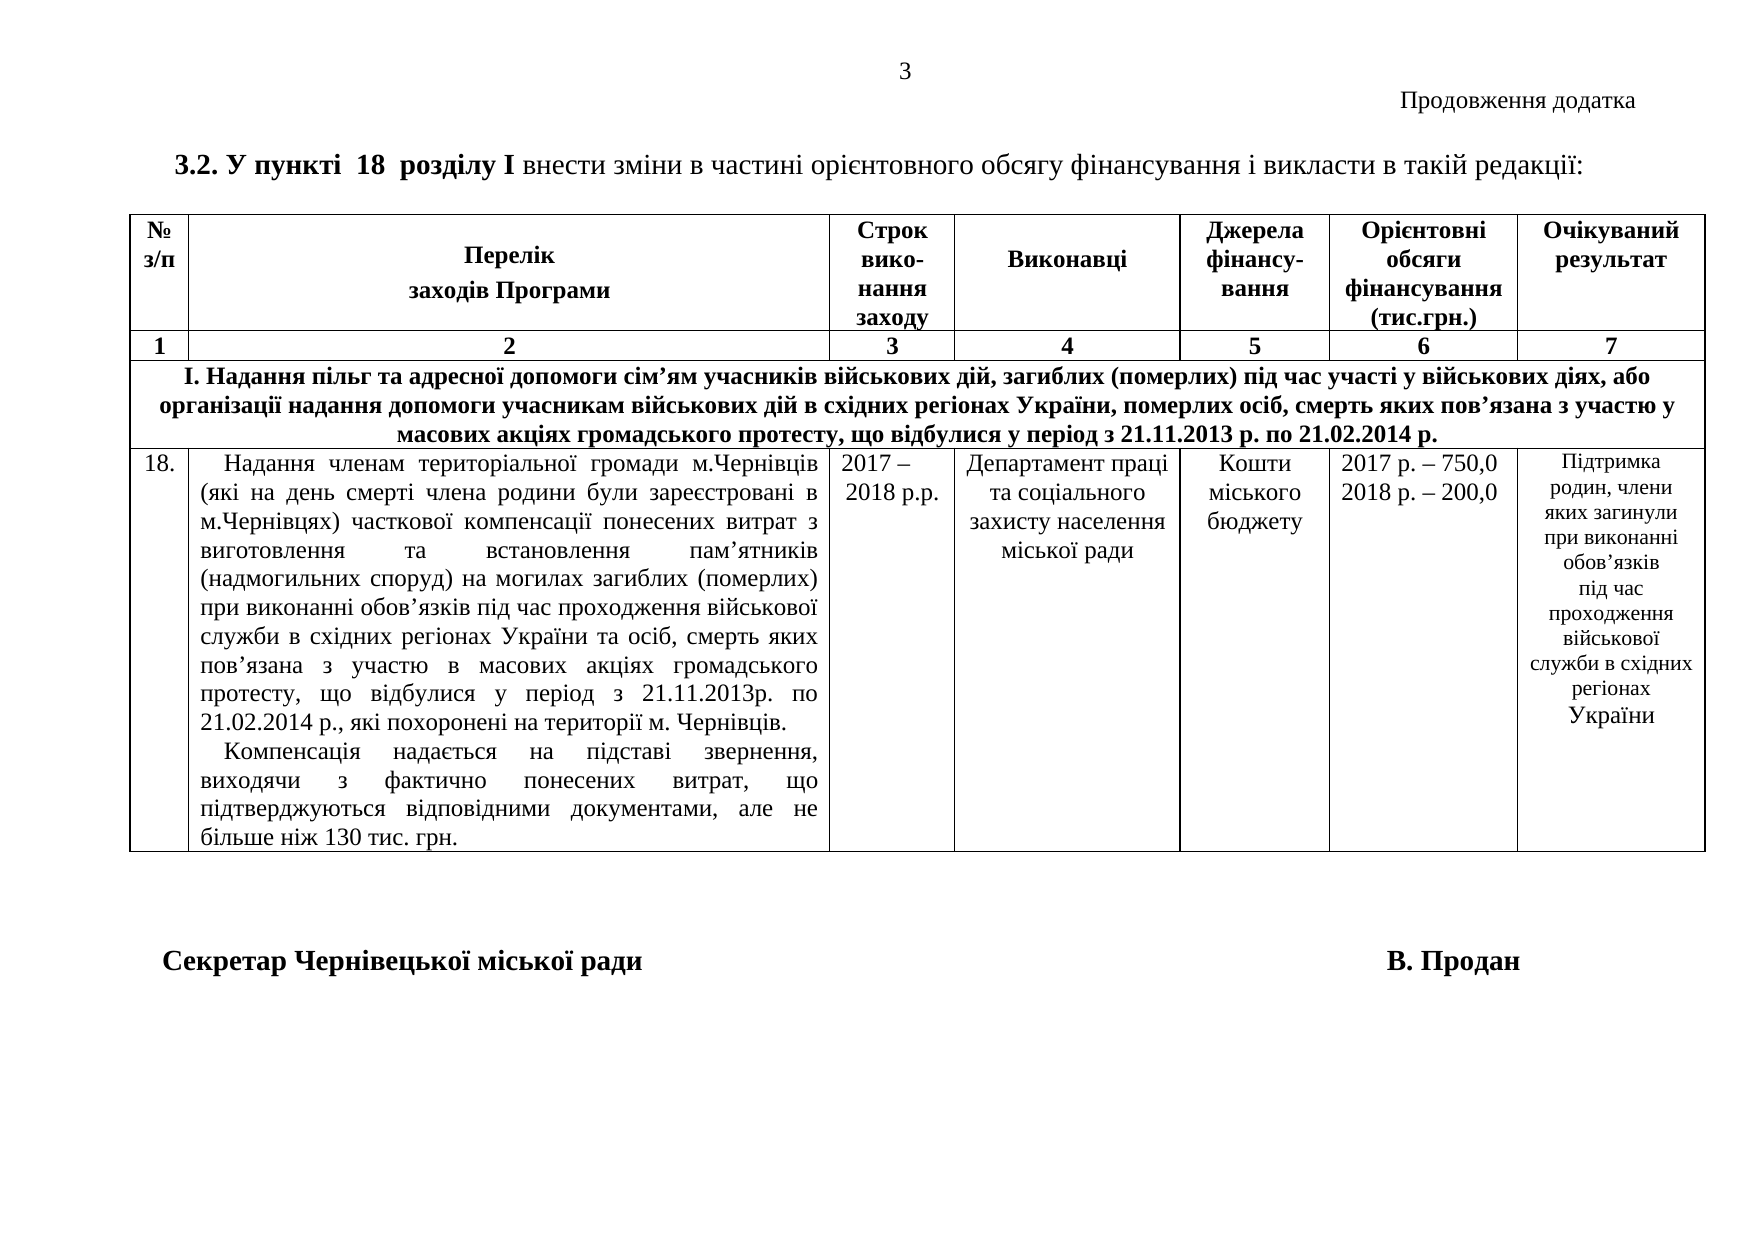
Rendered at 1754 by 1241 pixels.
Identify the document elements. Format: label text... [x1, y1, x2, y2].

table_cell Надання членам територіальної громади м.Чернівців (які на день смерті члена родини були зареєстровані в м.Чернівцях) часткової компенсації понесених витрат з виготовлення та встановлення пам’ятників (надмогильних споруд) на могилах загиблих (померлих) при виконанні обов’язків під час проходження військової служби в східних регіонах України та осіб, смерть яких пов’язана з участю в масових акціях громадського протесту, що відбулися у період з 21.11.2013р. по 21.02.2014 р., які похоронені на території м. Чернівців. Компенсація надається на підставі звернення, виходячи з фактично понесених витрат, що підтверджуються відповідними документами, але не більше ніж 130 тис. грн. [189, 449, 829, 851]
table_cell 4 [955, 331, 1179, 360]
table_cell 3 [830, 331, 954, 360]
table_cell Підтримка родин, члени яких загинули при виконанні обов’язків під час проходження військової служби в східних регіонах України [1518, 449, 1704, 851]
table_header Строк вико-нання заходу [830, 215, 954, 330]
table_cell 5 [1181, 331, 1329, 360]
table_cell І. Надання пільг та адресної допомоги сім’ям учасників військових дій, загиблих (померлих) під час участі у військових діях, або організації надання допомоги учасникам військових дій в східних регіонах України, померлих осіб, смерть яких пов’язана з участю у масових акціях громадського протесту, що відбулися у період з 21.11.2013 р. по 21.02.2014 р. [131, 361, 1704, 447]
table_header Виконавці [955, 215, 1179, 330]
table_header Джерела фінансу-вання [1181, 215, 1329, 330]
text 3.2. У пункті 18 розділу І внести зміни в частині орієнтовного обсягу фінансування і викласти в такій редакції: [118, 147, 1636, 181]
table_cell 6 [1330, 331, 1517, 360]
text 3 [118, 56, 1636, 85]
table_cell 7 [1518, 331, 1704, 360]
table_cell 1 [131, 331, 188, 360]
table_cell 2017 р. – 750,0 2018 р. – 200,0 [1330, 449, 1517, 851]
table_header № з/п [131, 215, 188, 330]
table_header Очікуваний результат [1518, 215, 1704, 330]
table_cell 2017 – 2018 р.р. [830, 449, 954, 851]
text Продовження додатка [118, 85, 1636, 114]
table_header Перелік заходів Програми [189, 215, 829, 330]
table_cell Департамент праці та соціального захисту населення міської ради [955, 449, 1179, 851]
table_cell 18. [131, 449, 188, 851]
table_header Орієнтовні обсяги фінансування (тис.грн.) [1330, 215, 1517, 330]
table_cell 2 [189, 331, 829, 360]
table_cell Кошти міського бюджету [1181, 449, 1329, 851]
subtitle Секретар Чернівецької міської ради В. Продан [118, 943, 1636, 977]
